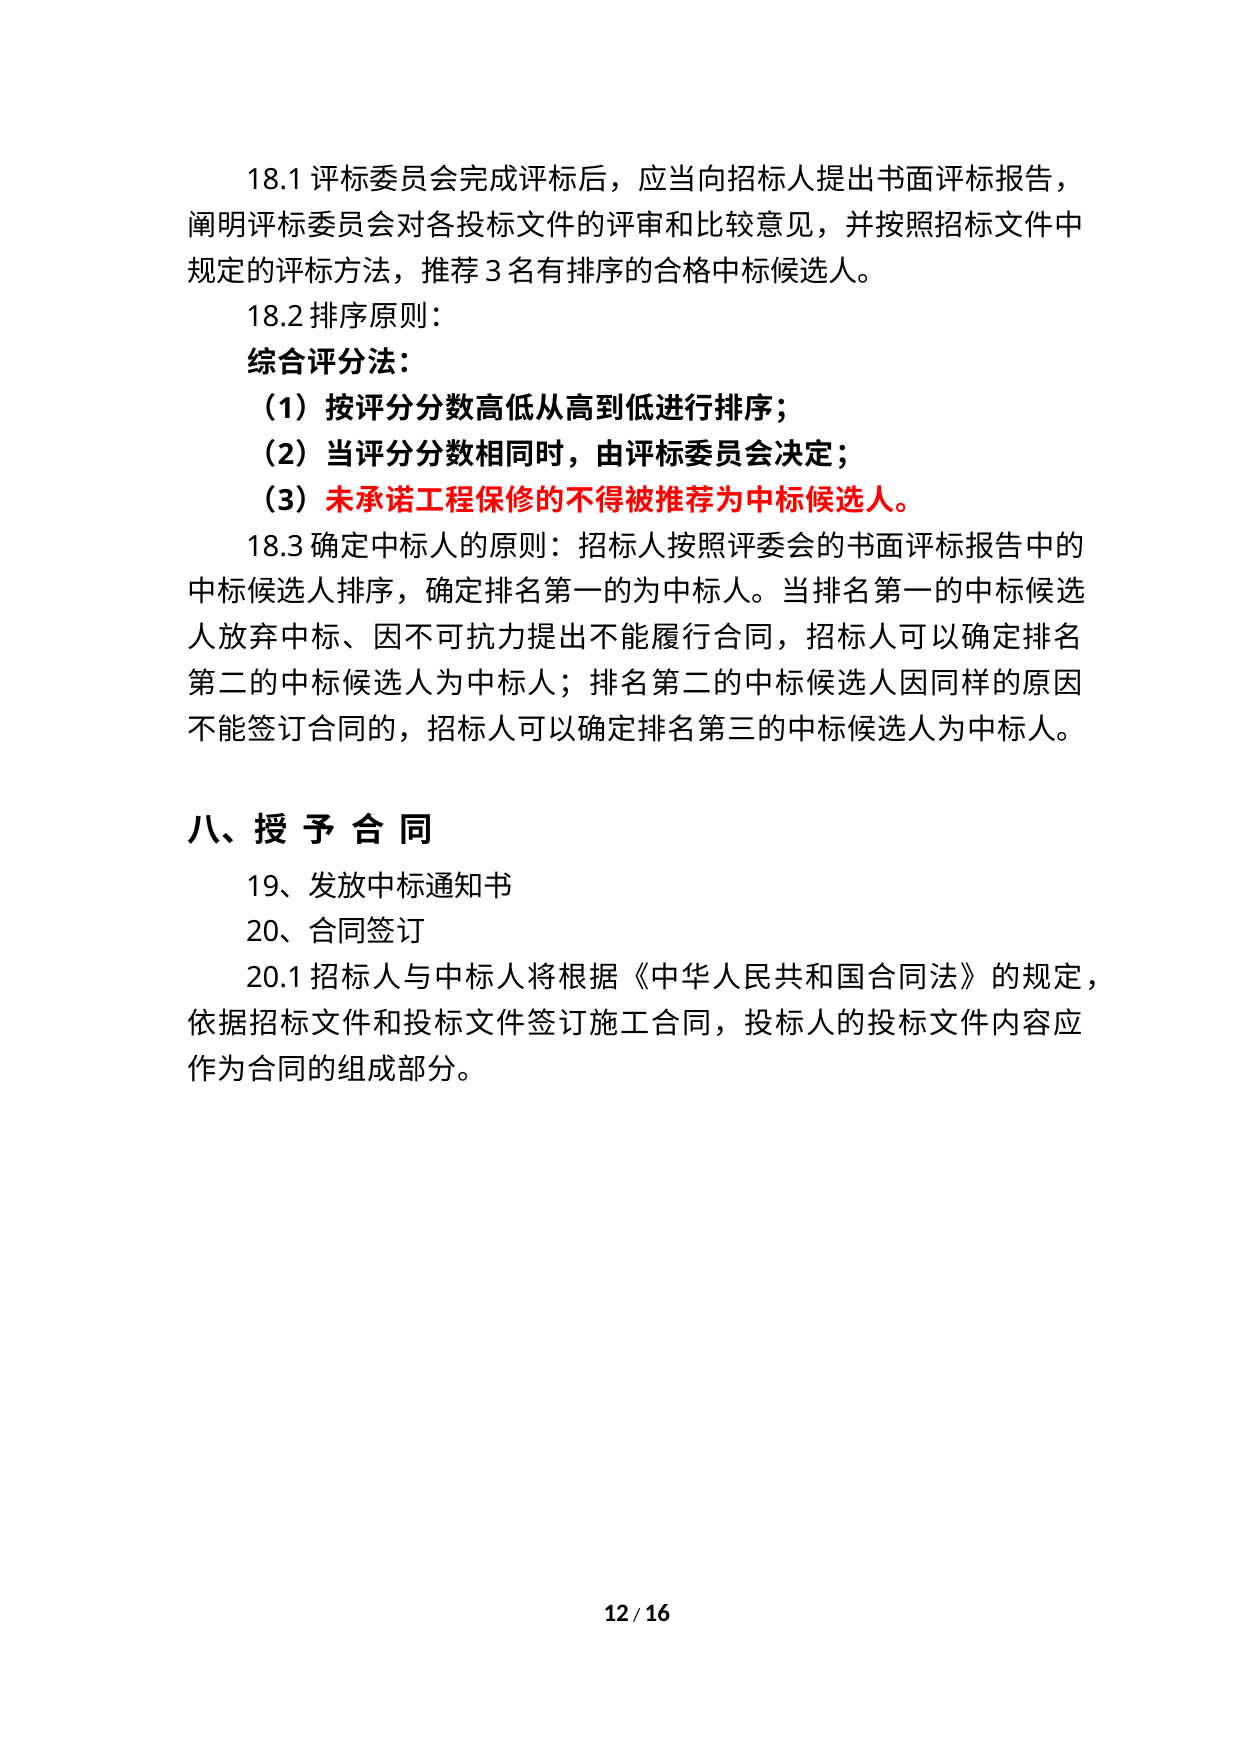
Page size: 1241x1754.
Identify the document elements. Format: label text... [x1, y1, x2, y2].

text （2）当评分分数相同时，由评标委员会决定； [187, 428, 1085, 473]
text 20、合同签订 [187, 905, 1085, 951]
text 18.3确定中标人的原则：招标人按照评委会的书面评标报告中的中标候选人排序，确定排名第一的为中标人。当排名第一的中标候选人放弃中标、因不可抗力提出不能履行合同，招标人可以确定排名第二的中标候选人为中标人；排名第二的中标候选人因同样的原因不能签订合同的，招标人可以确定排名第三的中标候选人为中标人。 [187, 519, 1085, 748]
text 综合评分法： [187, 336, 1085, 382]
text （3）未承诺工程保修的不得被推荐为中标候选人。 [187, 473, 1085, 519]
text （1）按评分分数高低从高到低进行排序； [187, 382, 1085, 428]
text 19、发放中标通知书 [187, 859, 1085, 905]
text 18.2排序原则： [187, 290, 1085, 336]
text 18.1评标委员会完成评标后，应当向招标人提出书面评标报告，阐明评标委员会对各投标文件的评审和比较意见，并按照招标文件中规定的评标方法，推荐3名有排序的合格中标候选人。 [187, 153, 1085, 290]
text 20.1招标人与中标人将根据《中华人民共和国合同法》的规定，依据招标文件和投标文件签订施工合同，投标人的投标文件内容应作为合同的组成部分。 [187, 951, 1085, 1088]
text 八、授 予 合 同 [187, 794, 1085, 859]
